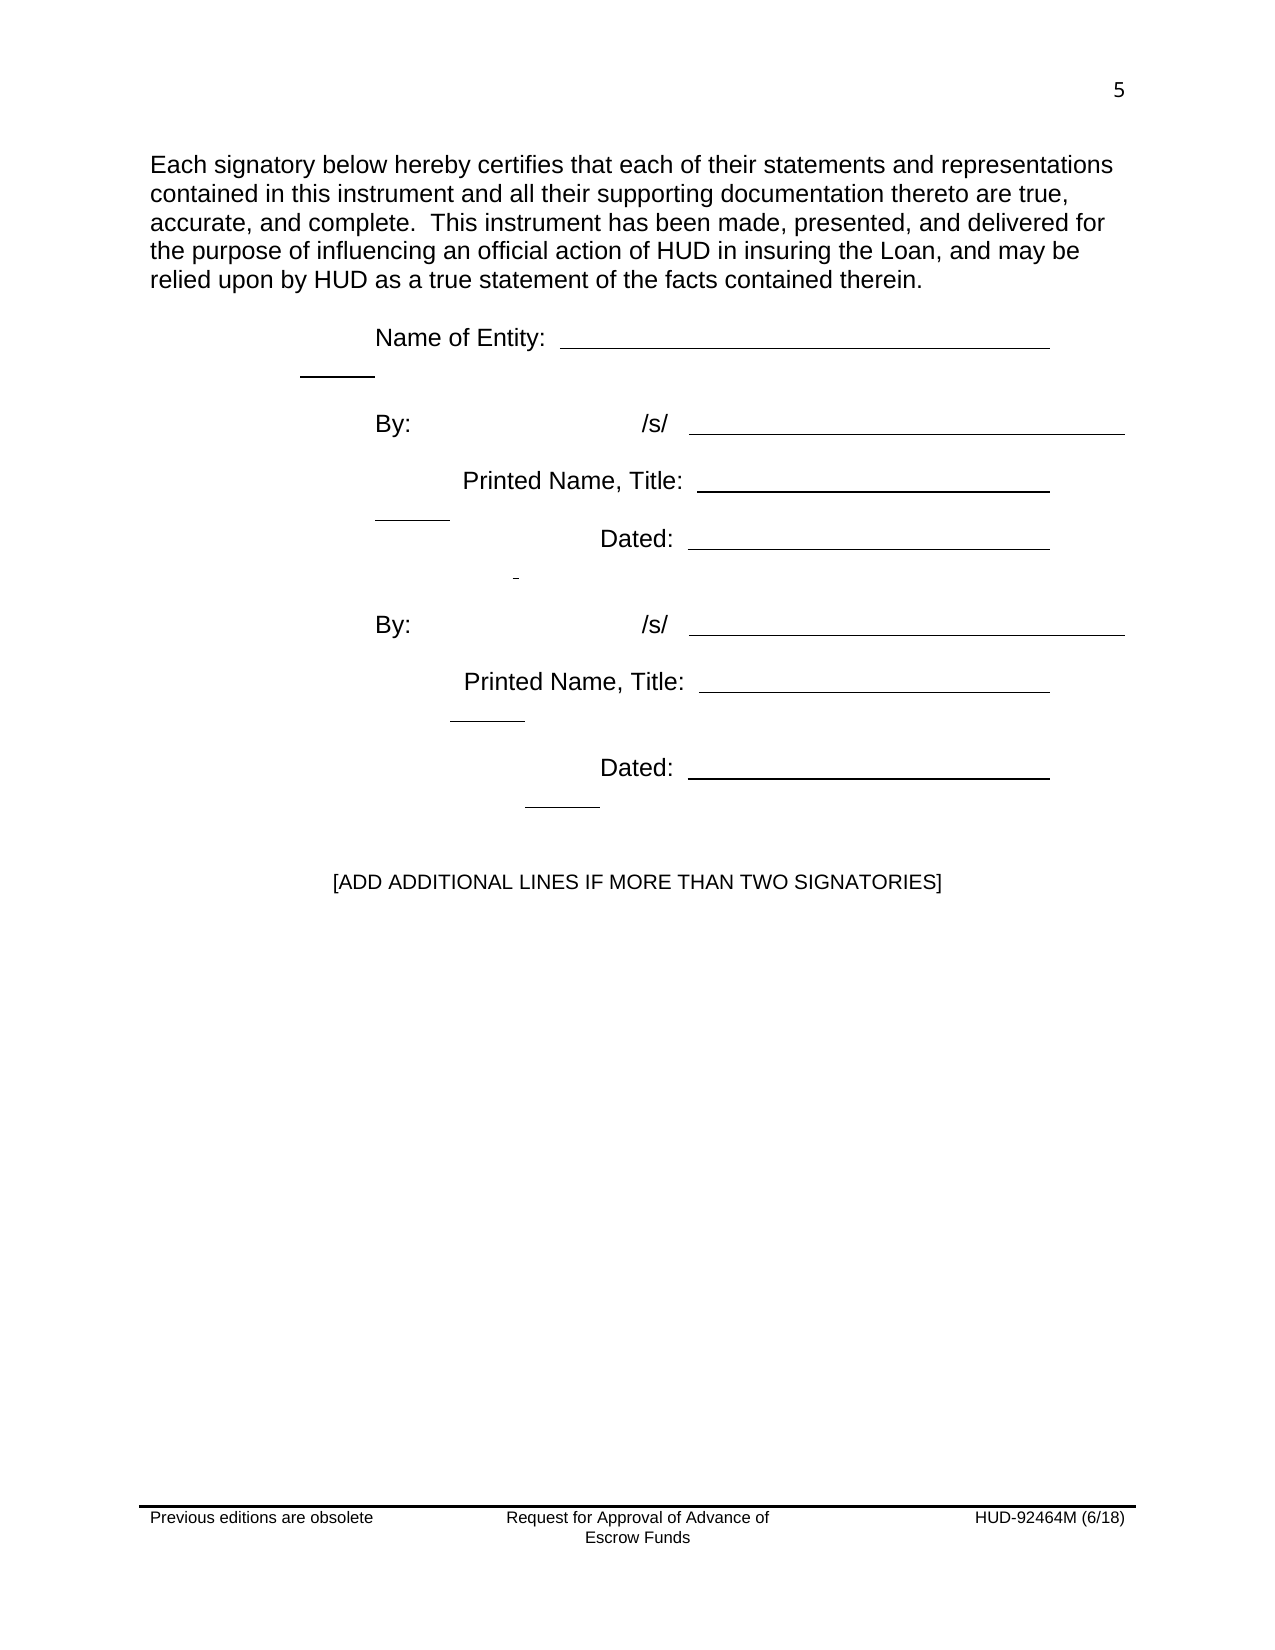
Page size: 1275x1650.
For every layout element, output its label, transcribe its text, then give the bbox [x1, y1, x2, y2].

text Dated: [512, 524, 1125, 581]
text Printed Name, Title: [450, 667, 1125, 725]
text Name of Entity: [300, 322, 1125, 380]
text By: /s/ [150, 610, 1125, 638]
text [ADD ADDITIONAL LINES IF MORE THAN TWO SIGNATORIES] [150, 868, 1125, 893]
text Each signatory below hereby certifies that each of their statements and representations contained in this instrument and all their supporting documentation thereto are true, accurate, and complete. This instrument has been made, presented, and delivered for the purpose of influencing an official action of HUD in insuring the Loan, and may be relied upon by HUD as a true statement of the facts contained therein. [150, 150, 1125, 294]
text Dated: [525, 753, 1125, 811]
text Printed Name, Title: [375, 466, 1125, 524]
text By: /s/ [150, 409, 1125, 437]
